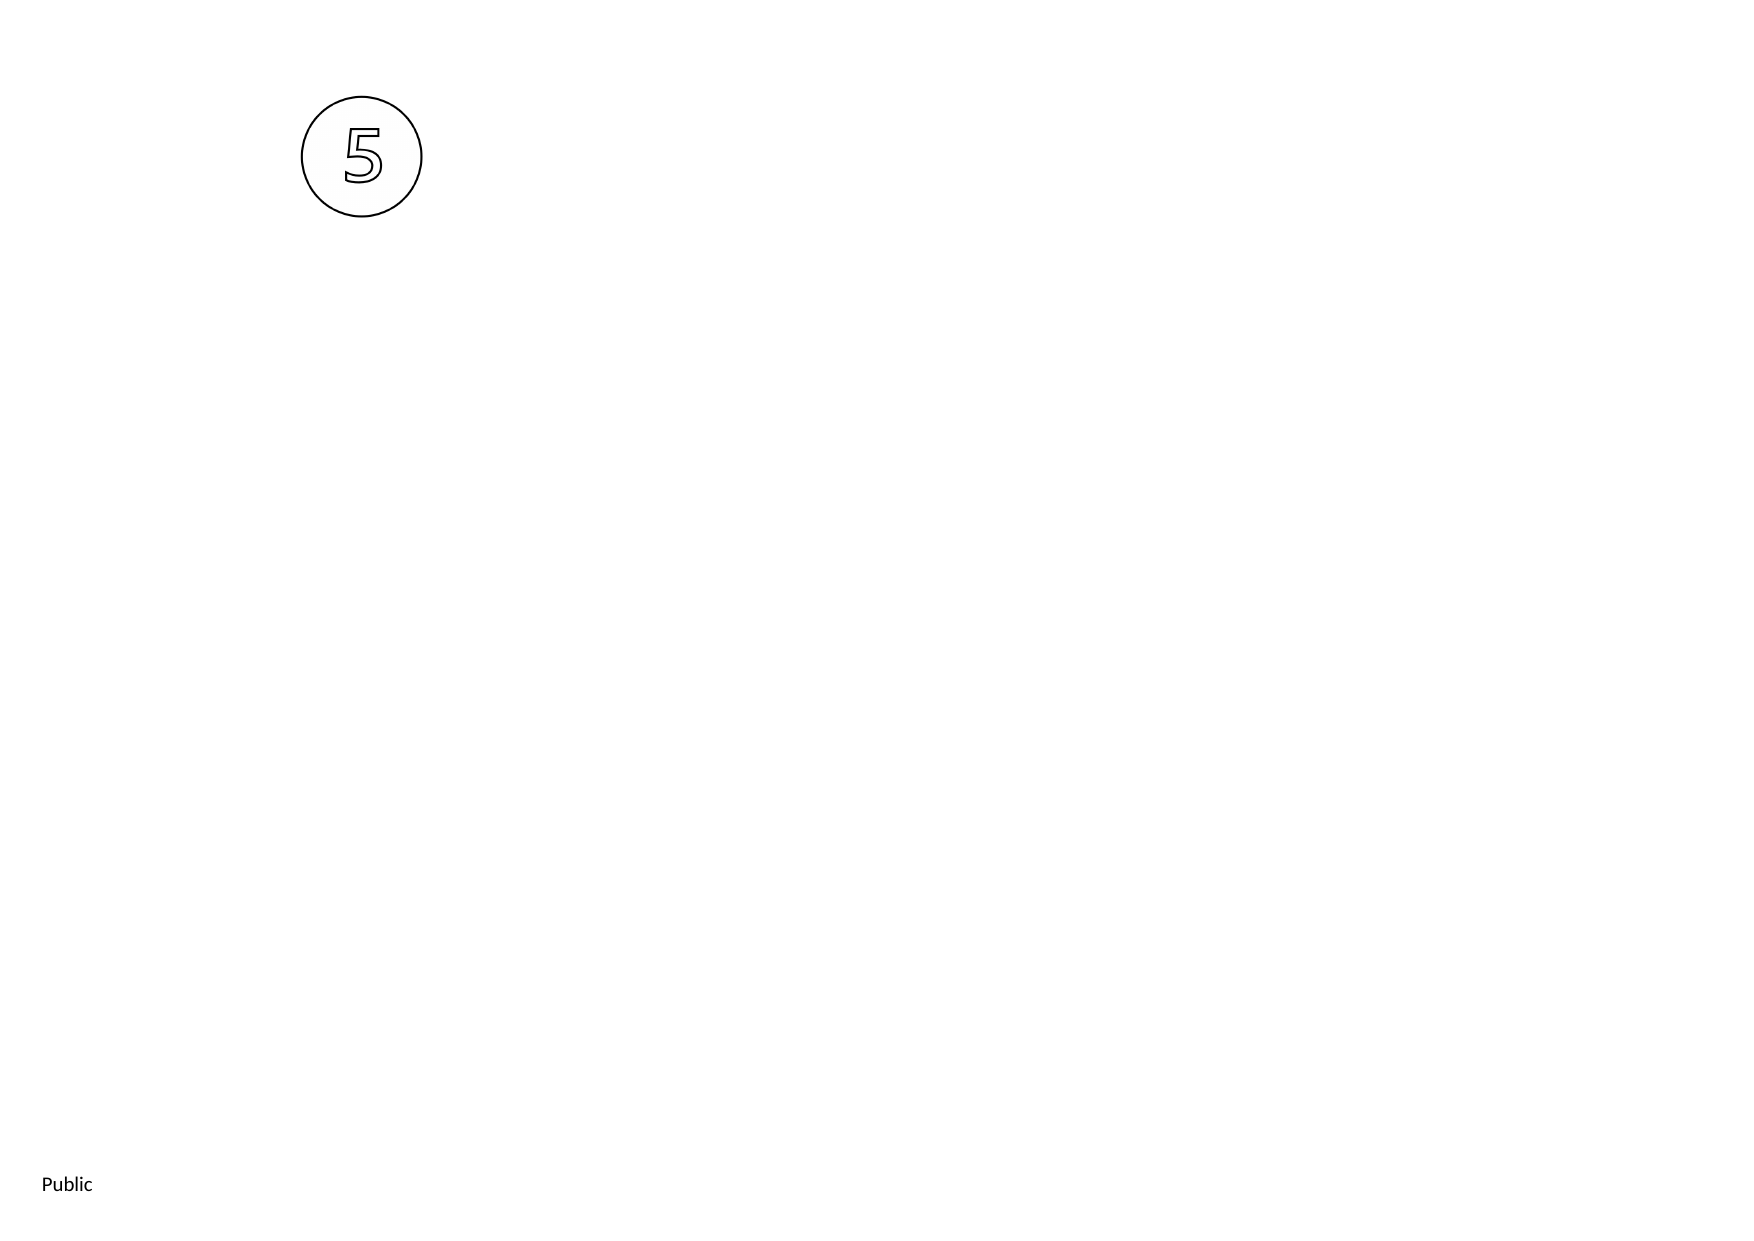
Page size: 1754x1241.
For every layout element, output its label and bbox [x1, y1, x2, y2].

picture [286, 81, 437, 232]
